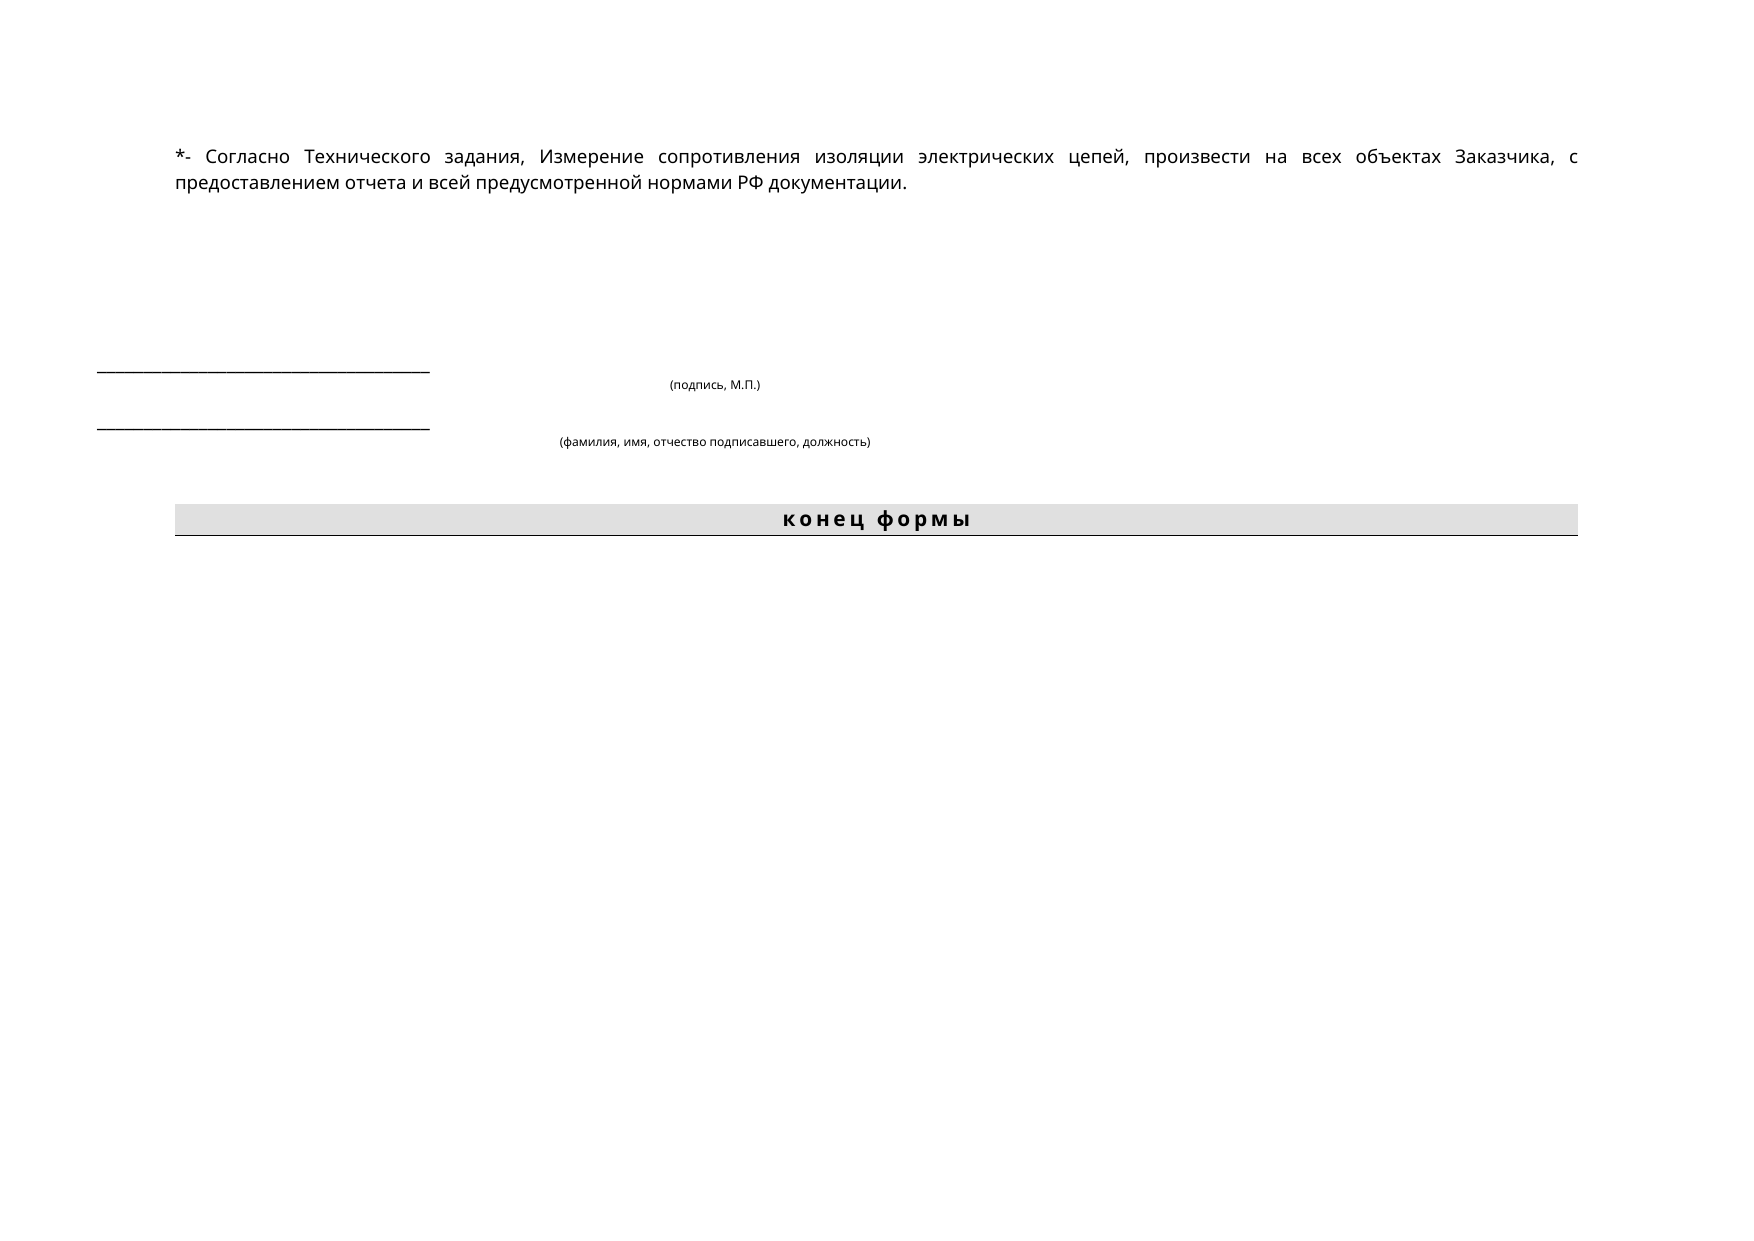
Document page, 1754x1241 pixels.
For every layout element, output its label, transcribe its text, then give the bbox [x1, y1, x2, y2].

text (подпись, М.П.) [175, 376, 1196, 405]
text ____________________________________ [38, 405, 1580, 433]
text *- Согласно Технического задания, Измерение сопротивления изоляции электрических цепей, произвести на всех объектах Заказчика, с предоставлением отчета и всей предусмотренной нормами РФ документации. [175, 144, 1580, 195]
text ____________________________________ [38, 348, 1580, 376]
text (фамилия, имя, отчество подписавшего, должность) [175, 433, 1196, 462]
text конец формы [175, 504, 1578, 535]
